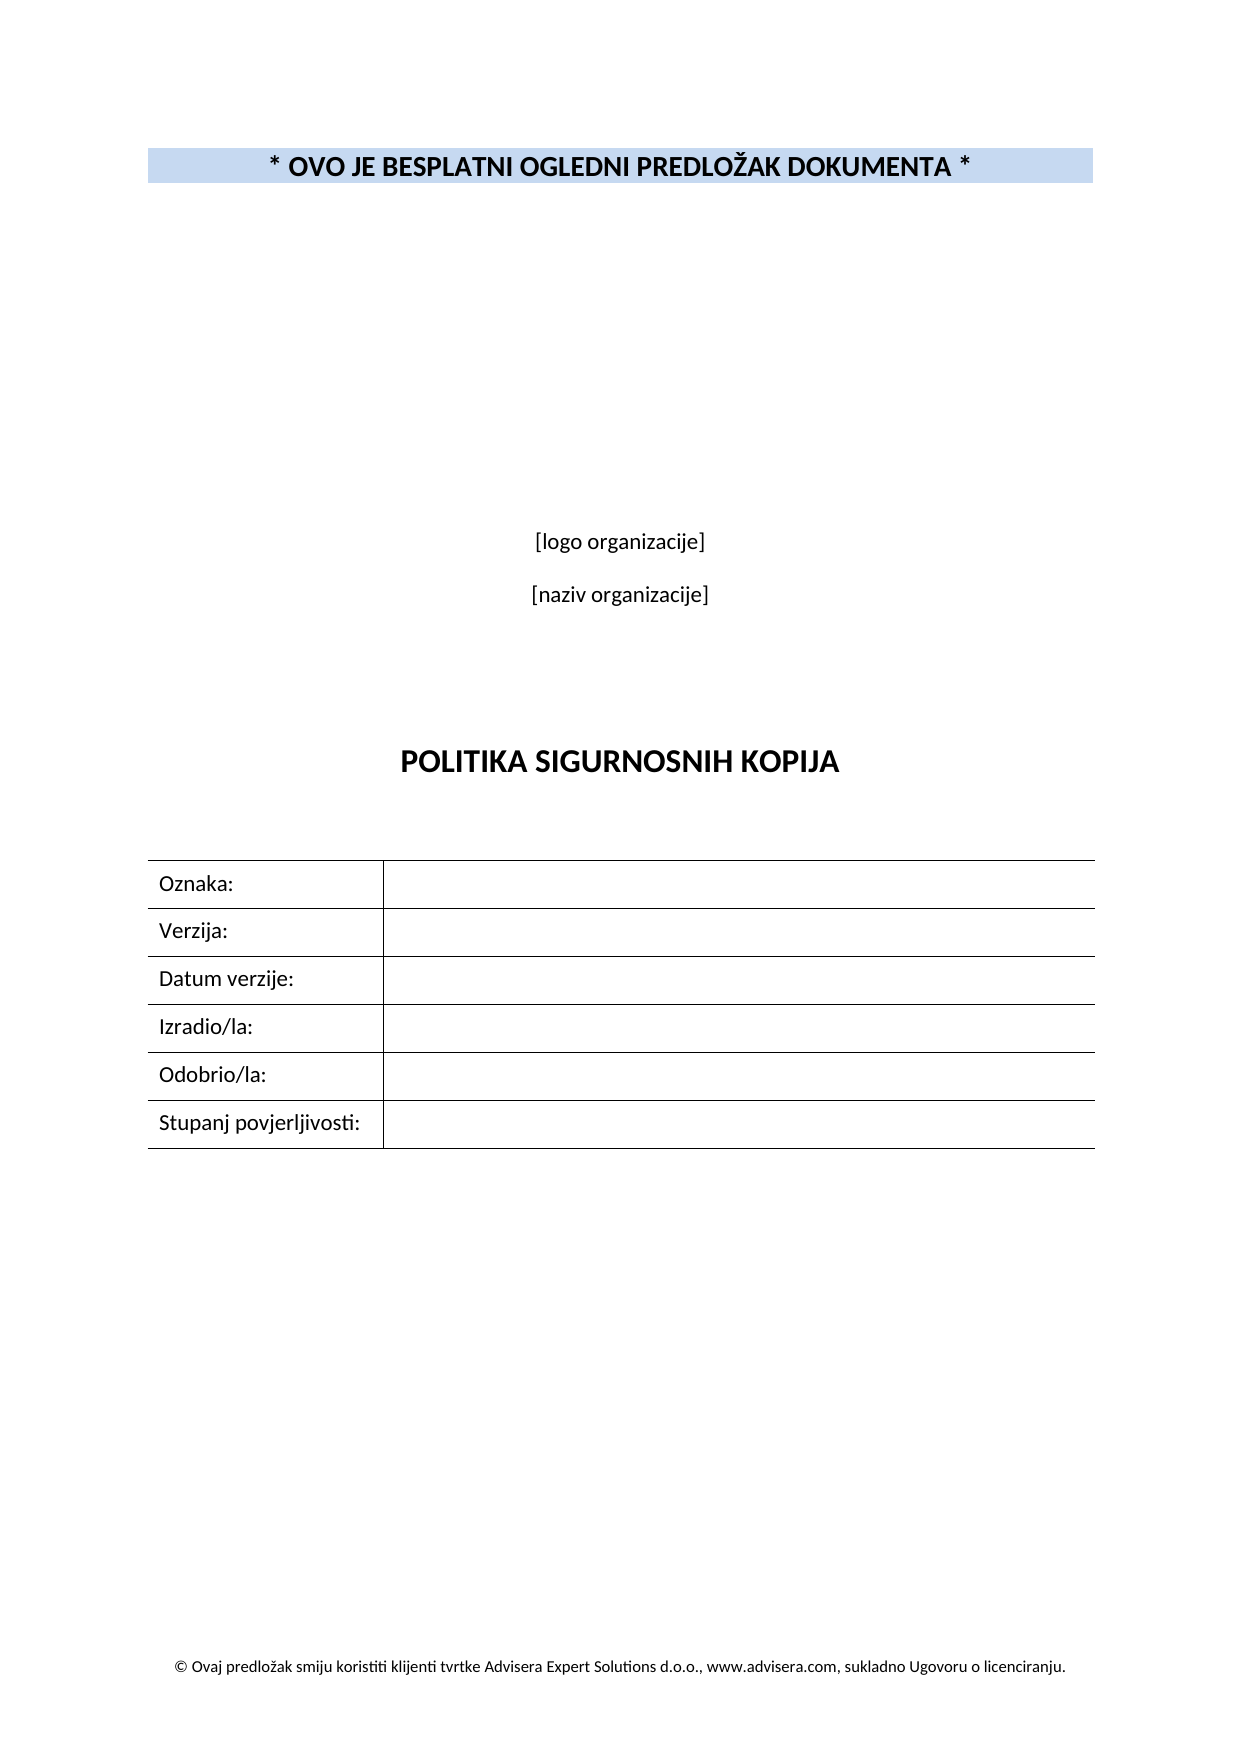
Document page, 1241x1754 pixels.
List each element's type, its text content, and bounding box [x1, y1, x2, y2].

text * OVO JE BESPLATNI OGLEDNI PREDLOŽAK DOKUMENTA * [148, 148, 1093, 183]
table_header Oznaka: [148, 861, 383, 908]
table_cell Izradio/la: [148, 1005, 383, 1052]
text POLITIKA SIGURNOSNIH KOPIJA [148, 739, 1093, 780]
table_cell Odobrio/la: [148, 1053, 383, 1100]
table_cell Datum verzije: [148, 957, 383, 1004]
table_cell [384, 1053, 1094, 1100]
table_cell [384, 1005, 1094, 1052]
table_cell [384, 957, 1094, 1004]
table_header [384, 861, 1094, 908]
table_cell Verzija: [148, 909, 383, 956]
table_cell [384, 1101, 1094, 1148]
table_cell [384, 909, 1094, 956]
table_cell Stupanj povjerljivosti: [148, 1101, 383, 1148]
text [naziv organizacije] [148, 581, 1093, 608]
text [logo organizacije] [148, 527, 1093, 556]
